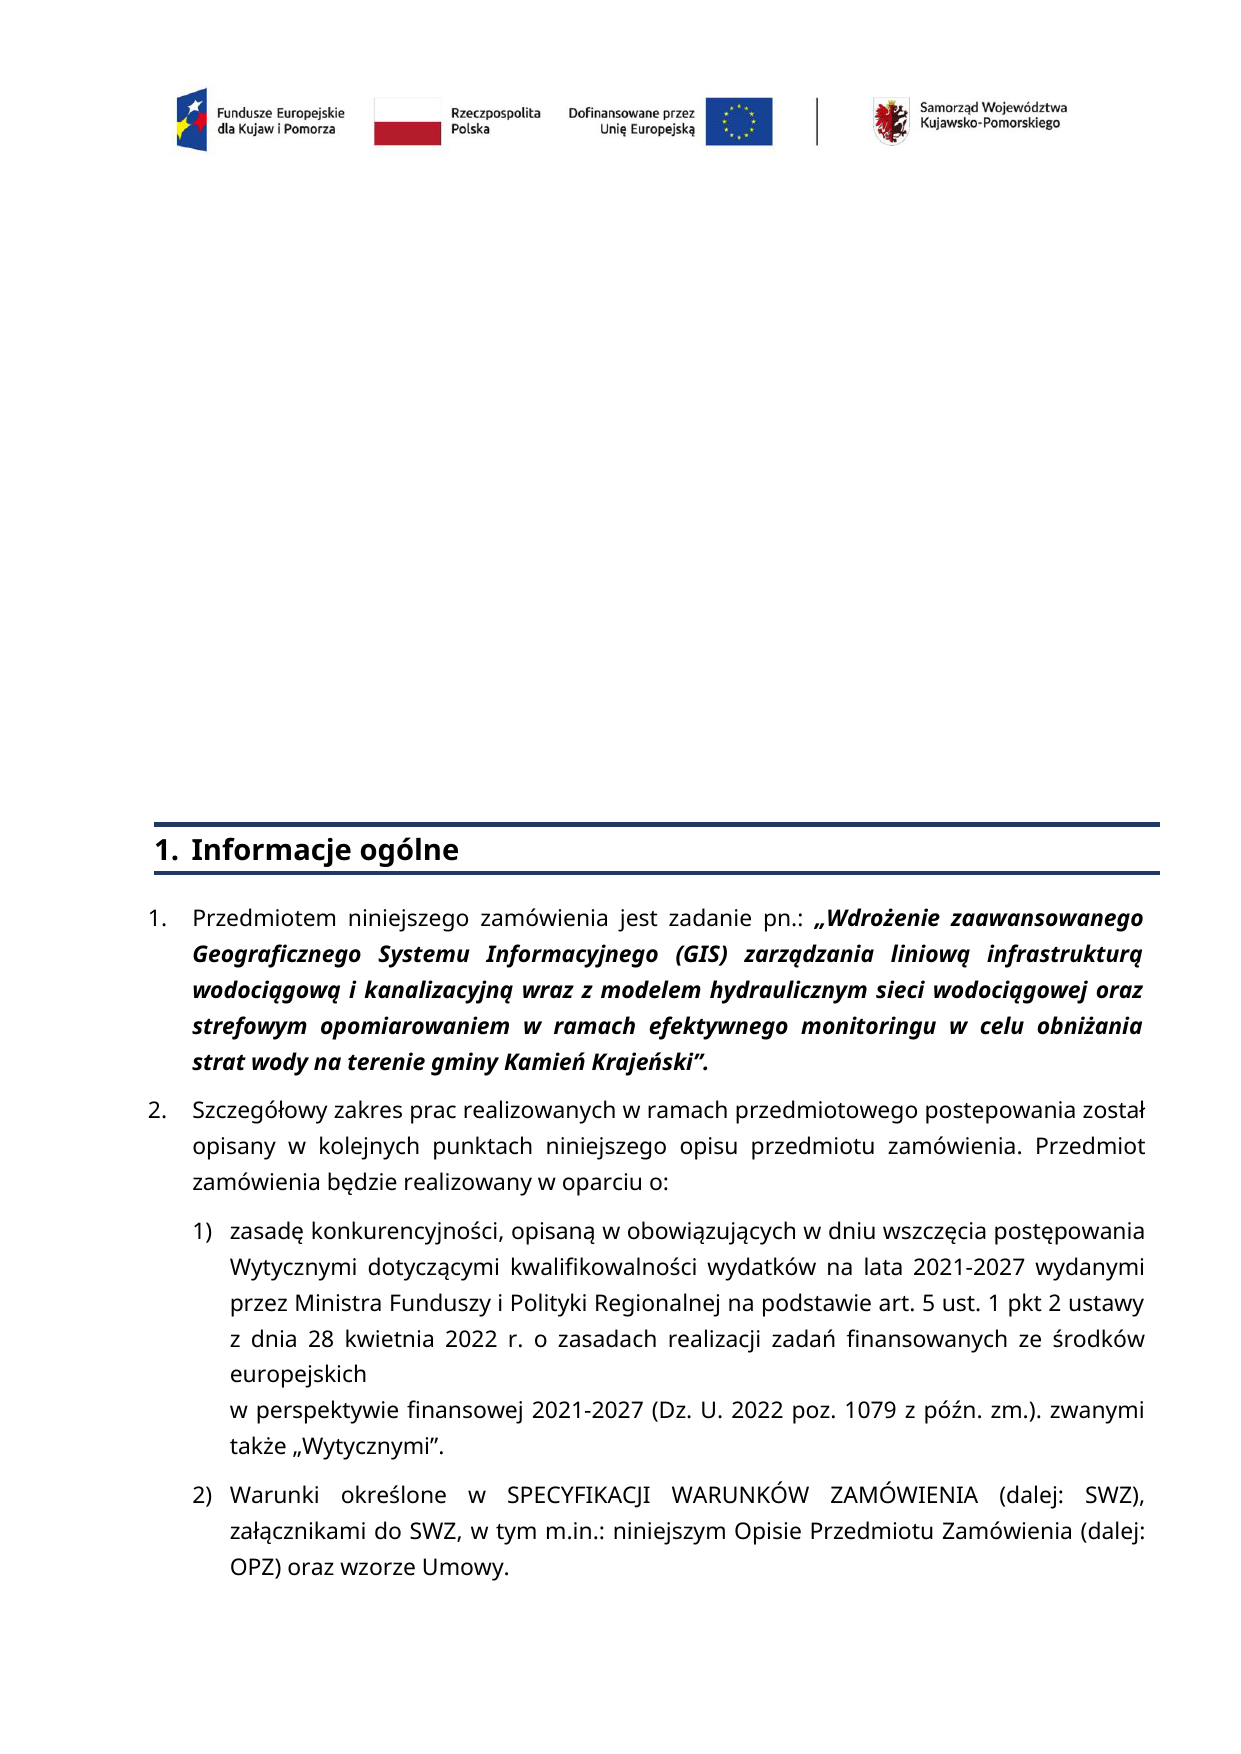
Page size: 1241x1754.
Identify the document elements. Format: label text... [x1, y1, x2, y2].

list Przedmiotem niniejszego zamówienia jest zadanie pn.: „Wdrożenie zaawansowanego Geograficznego Systemu Informacyjnego (GIS) zarządzania liniową infrastrukturą wodociągową i kanalizacyjną wraz z modelem hydraulicznym sieci wodociągowej oraz strefowym opomiarowaniem w ramach efektywnego monitoringu w celu obniżania strat wody na terenie gminy Kamień Krajeński”. [148, 902, 1146, 1077]
list Warunki określone w SPECYFIKACJI WARUNKÓW ZAMÓWIENIA (dalej: SWZ), załącznikami do SWZ, w tym m.in.: niniejszym Opisie Przedmiotu Zamówienia (dalej: OPZ) oraz wzorze Umowy. [192, 1479, 1146, 1582]
list Szczegółowy zakres prac realizowanych w ramach przedmiotowego postepowania został opisany w kolejnych punktach niniejszego opisu przedmiotu zamówienia. Przedmiot zamówienia będzie realizowany w oparciu o: [148, 1094, 1146, 1197]
subtitle Informacje ogólne [154, 827, 1160, 871]
list zasadę konkurencyjności, opisaną w obowiązujących w dniu wszczęcia postępowania Wytycznymi dotyczącymi kwalifikowalności wydatków na lata 2021-2027 wydanymi przez Ministra Funduszy i Polityki Regionalnej na podstawie art. 5 ust. 1 pkt 2 ustawy z dnia 28 kwietnia 2022 r. o zasadach realizacji zadań finansowanych ze środków europejskich w perspektywie finansowej 2021-2027 (Dz. U. 2022 poz. 1079 z późn. zm.). zwanymi także „Wytycznymi”. [192, 1215, 1146, 1462]
